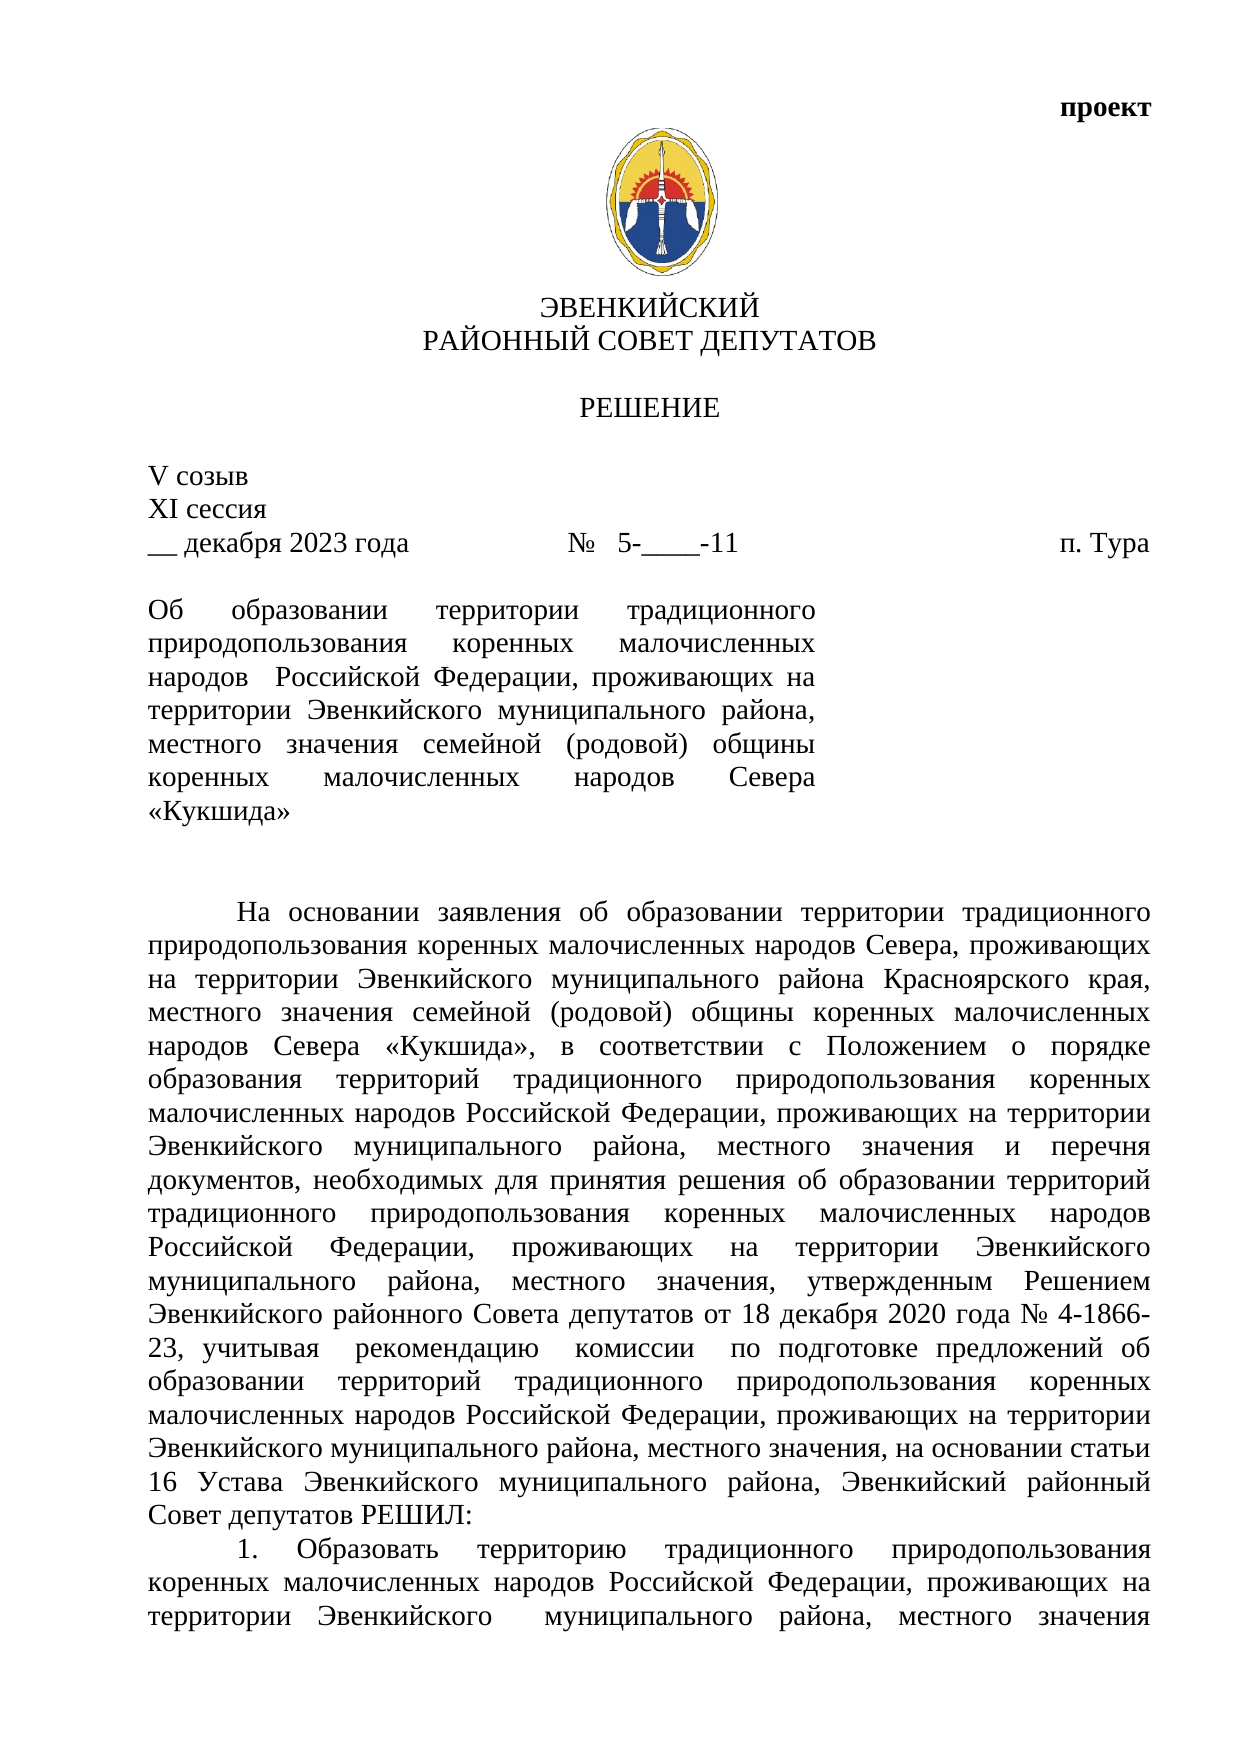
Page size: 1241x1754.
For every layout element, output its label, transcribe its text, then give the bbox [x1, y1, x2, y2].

text V созыв [148, 458, 1152, 491]
table_header Об образовании территории традиционного природопользования коренных малочисленных народов Российской Федерации, проживающих на территории Эвенкийского муниципального района, местного значения семейной (родовой) общины коренных малочисленных народов Севера «Кукшида» [136, 592, 827, 894]
text РАЙОННЫЙ СОВЕТ ДЕПУТАТОВ [148, 323, 1152, 357]
picture [606, 128, 718, 276]
text ЭВЕНКИЙСКИЙ [148, 290, 1152, 323]
text __ декабря 2023 года № 5-____-11 п. Тура [148, 525, 1152, 558]
text На основании заявления об образовании территории традиционного природопользования коренных малочисленных народов Севера, проживающих на территории Эвенкийского муниципального района Красноярского края, местного значения семейной (родовой) общины коренных малочисленных народов Севера «Кукшида», в соответствии с Положением о порядке образования территорий традиционного природопользования коренных малочисленных народов Российской Федерации, проживающих на территории Эвенкийского муниципального района, местного значения и перечня документов, необходимых для принятия решения об образовании территорий традиционного природопользования коренных малочисленных народов Российской Федерации, проживающих на территории Эвенкийского муниципального района, местного значения, утвержденным Решением Эвенкийского районного Совета депутатов от 18 декабря 2020 года № 4-1866-23, учитывая рекомендацию комиссии по подготовке предложений об образовании территорий традиционного природопользования коренных малочисленных народов Российской Федерации, проживающих на территории Эвенкийского муниципального района, местного значения, на основании статьи 16 Устава Эвенкийского муниципального района, Эвенкийский районный Совет депутатов РЕШИЛ: [148, 894, 1152, 1531]
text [148, 1531, 1152, 1632]
text проект [148, 89, 1152, 122]
text РЕШЕНИЕ [148, 391, 1152, 424]
text XI сессия [148, 491, 1152, 525]
